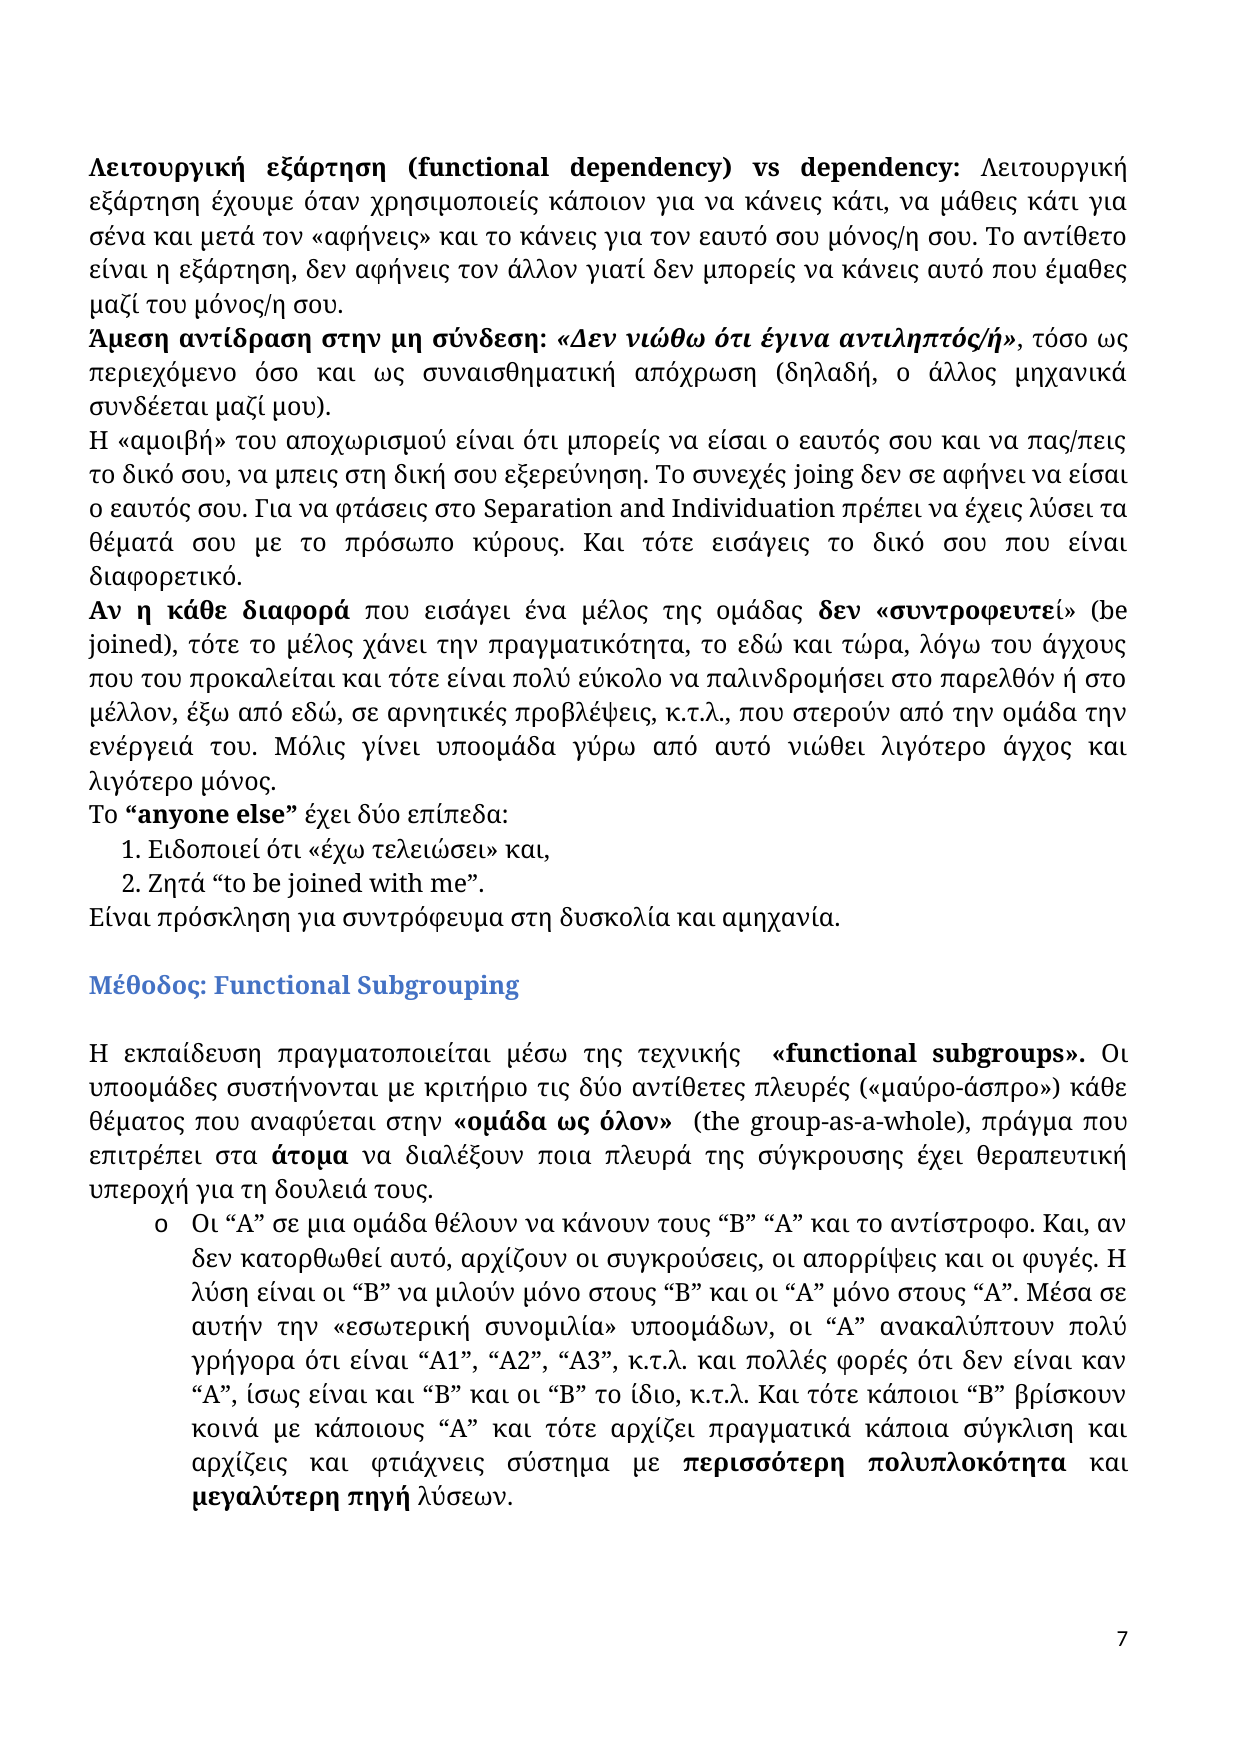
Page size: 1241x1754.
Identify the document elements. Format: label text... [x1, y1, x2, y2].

text Η εκπαίδευση πραγματοποιείται μέσω της τεχνικής «functional subgroups». Οι υποομάδες συστήνονται με κριτήριο τις δύο αντίθετες πλευρές («μαύρο-άσπρο») κάθε θέματος που αναφύεται στην «ομάδα ως όλον» (the group-as-a-whole), πράγμα που επιτρέπει στα άτομα να διαλέξουν ποια πλευρά της σύγκρουσης έχει θεραπευτική υπεροχή για τη δουλειά τους. [88, 1036, 1128, 1206]
text Είναι πρόσκληση για συντρόφευμα στη δυσκολία και αμηχανία. [88, 899, 1128, 933]
text 2. Ζητά “to be joined with me”. [88, 865, 1128, 899]
text Άμεση αντίδραση στην μη σύνδεση: «Δεν νιώθω ότι έγινα αντιληπτός/ή», τόσο ως περιεχόμενο όσο και ως συναισθηματική απόχρωση (δηλαδή, ο άλλος μηχανικά συνδέεται μαζί μου). [88, 320, 1128, 422]
text 1. Ειδοποιεί ότι «έχω τελειώσει» και, [88, 831, 1128, 865]
text Μέθοδος: Functional Subgrouping [88, 967, 1128, 1002]
text Λειτουργική εξάρτηση (functional dependency) vs dependency: Λειτουργική εξάρτηση έχουμε όταν χρησιμοποιείς κάποιον για να κάνεις κάτι, να μάθεις κάτι για σένα και μετά τον «αφήνεις» και το κάνεις για τον εαυτό σου μόνος/η σου. Το αντίθετο είναι η εξάρτηση, δεν αφήνεις τον άλλον γιατί δεν μπορείς να κάνεις αυτό που έμαθες μαζί του μόνος/η σου. [88, 150, 1128, 320]
text H «αμοιβή» του αποχωρισμού είναι ότι μπορείς να είσαι ο εαυτός σου και να πας/πεις το δικό σου, να μπεις στη δική σου εξερεύνηση. Το συνεχές joing δεν σε αφήνει να είσαι ο εαυτός σου. Για να φτάσεις στο Separation and Ιndividuation πρέπει να έχεις λύσει τα θέματά σου με το πρόσωπο κύρους. Και τότε εισάγεις το δικό σου που είναι διαφορετικό. [88, 422, 1128, 593]
text Το “anyone else” έχει δύο επίπεδα: [88, 797, 1128, 831]
list Οι “Α” σε μια ομάδα θέλουν να κάνουν τους “Β” “Α” και το αντίστροφο. Και, αν δεν κατορθωθεί αυτό, αρχίζουν οι συγκρούσεις, οι απορρίψεις και οι φυγές. Η λύση είναι οι “Β” να μιλούν μόνο στους “Β” και οι “Α” μόνο στους “Α”. Μέσα σε αυτήν την «εσωτερική συνομιλία» υποομάδων, οι “Α” ανακαλύπτουν πολύ γρήγορα ότι είναι “Α1”, “Α2”, “Α3”, κ.τ.λ. και πολλές φορές ότι δεν είναι καν “Α”, ίσως είναι και “B” και οι “Β” το ίδιο, κ.τ.λ. Και τότε κάποιοι “Β” βρίσκουν κοινά με κάποιους “Α” και τότε αρχίζει πραγματικά κάποια σύγκλιση και αρχίζεις και φτιάχνεις σύστημα με περισσότερη πολυπλοκότητα και μεγαλύτερη πηγή λύσεων. [153, 1206, 1128, 1513]
text Αν η κάθε διαφορά που εισάγει ένα μέλος της ομάδας δεν «συντροφευτεί» (be joined), τότε το μέλος χάνει την πραγματικότητα, το εδώ και τώρα, λόγω του άγχους που του προκαλείται και τότε είναι πολύ εύκολο να παλινδρομήσει στο παρελθόν ή στο μέλλον, έξω από εδώ, σε αρνητικές προβλέψεις, κ.τ.λ., που στερούν από την ομάδα την ενέργειά του. Μόλις γίνει υποομάδα γύρω από αυτό νιώθει λιγότερο άγχος και λιγότερο μόνος. [88, 593, 1128, 797]
